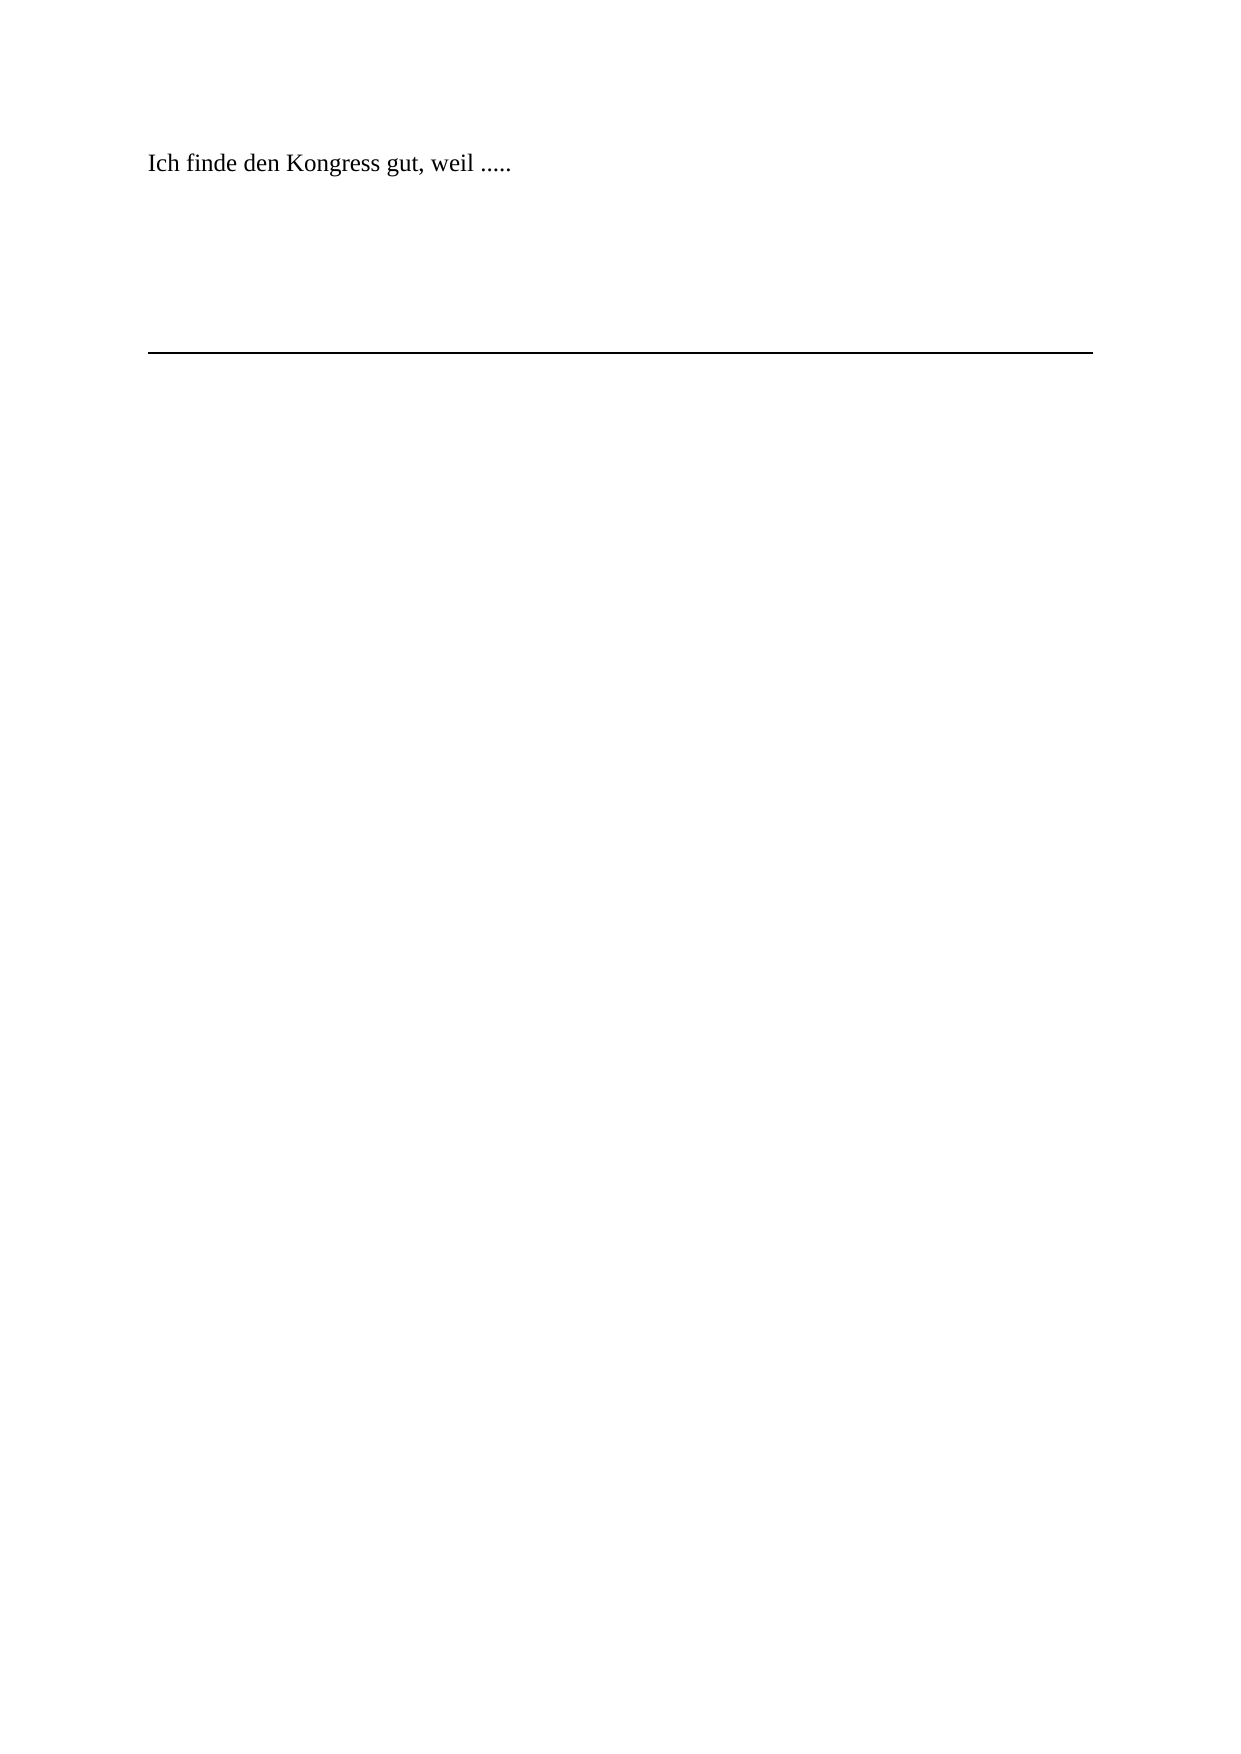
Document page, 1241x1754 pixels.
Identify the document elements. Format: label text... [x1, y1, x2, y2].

text Ich finde den Kongress gut, weil ..... [148, 148, 1093, 176]
